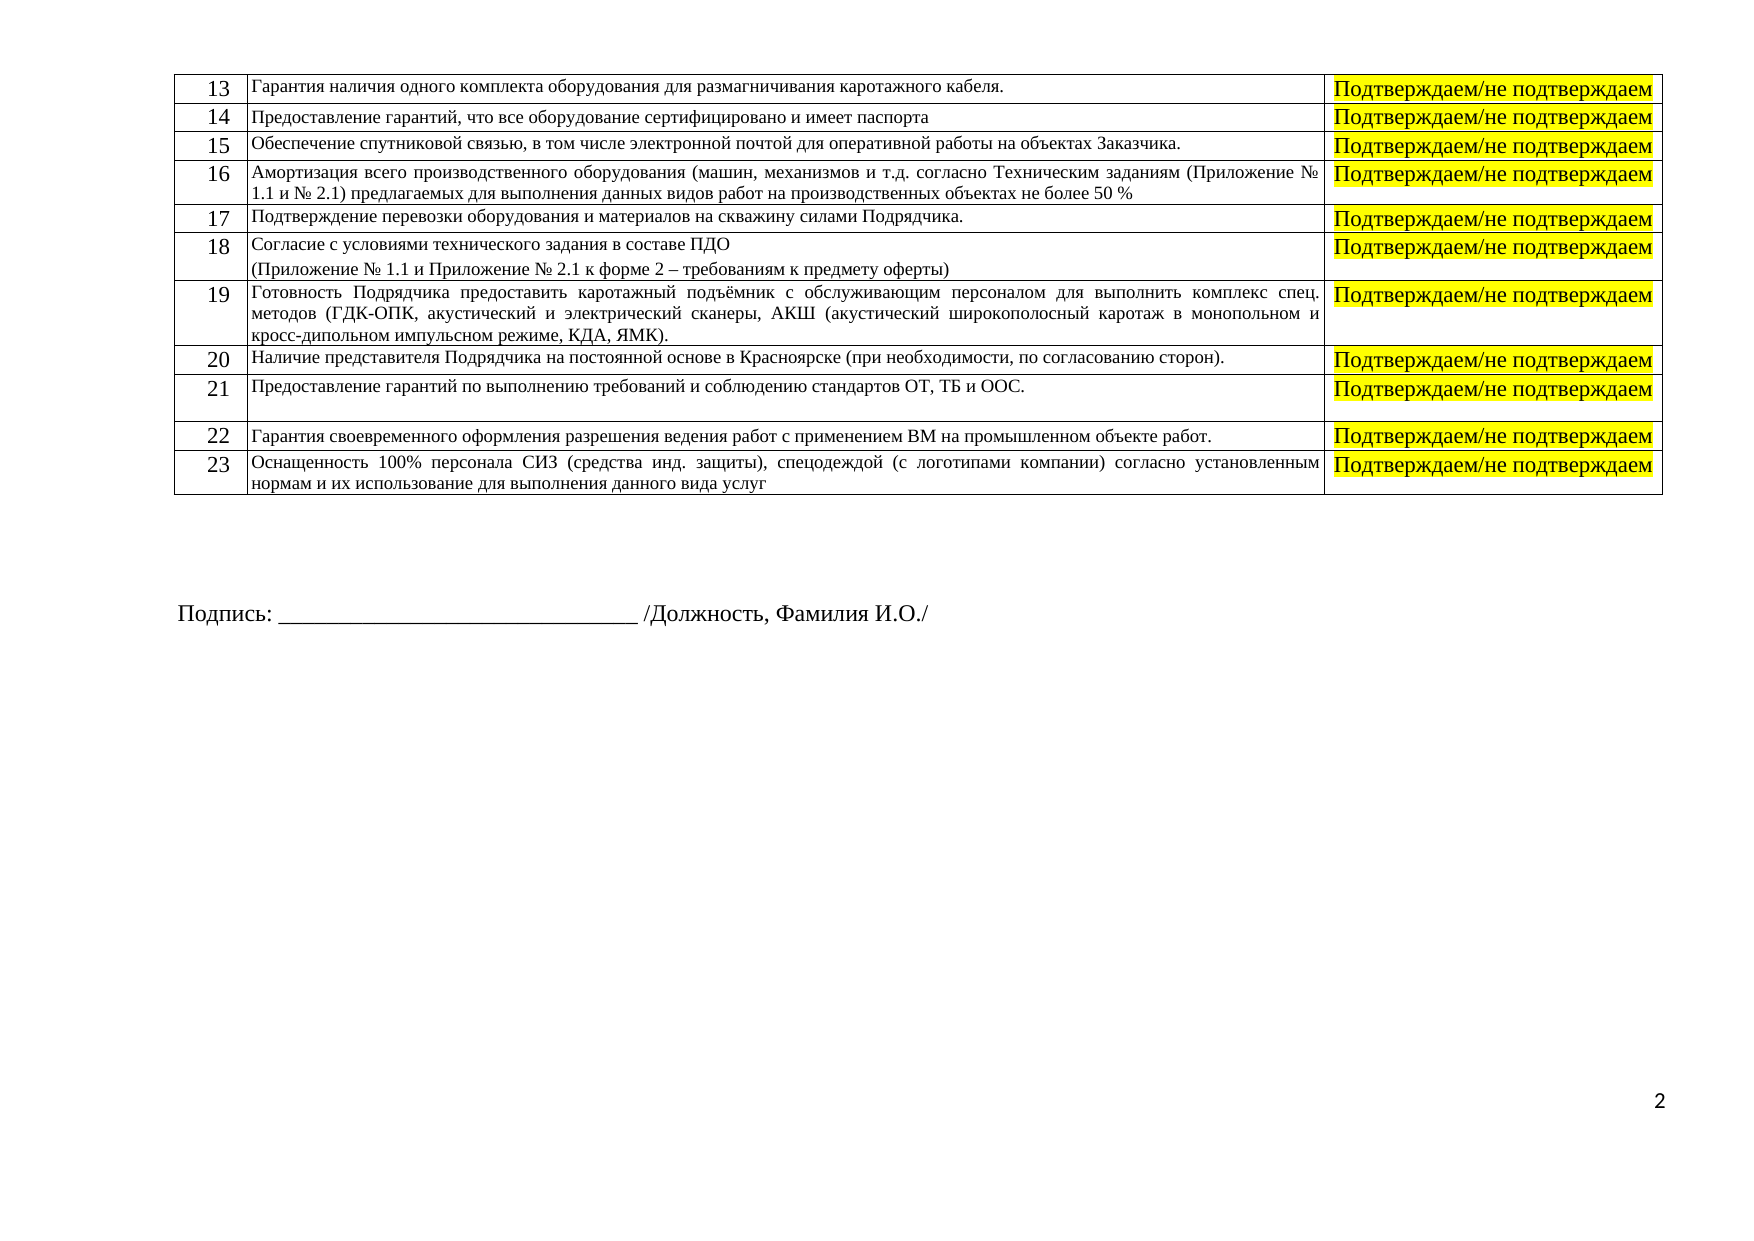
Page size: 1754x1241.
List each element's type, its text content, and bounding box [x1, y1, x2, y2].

table_cell 13 [175, 75, 247, 102]
table_cell 22 [175, 422, 247, 450]
table_cell Подтверждаем/не подтверждаем [1325, 104, 1662, 131]
table_cell Подтверждаем/не подтверждаем [1325, 233, 1662, 279]
table_cell 23 [175, 451, 247, 494]
table_cell Подтверждаем/не подтверждаем [1325, 205, 1662, 232]
table_cell 19 [175, 281, 247, 345]
table_cell Подтверждаем/не подтверждаем [1325, 451, 1662, 494]
table_cell Подтверждаем/не подтверждаем [1325, 346, 1662, 374]
table_cell Наличие представителя Подрядчика на постоянной основе в Красноярске (при необходимости, по согласованию сторон). [248, 346, 1324, 374]
table_cell Амортизация всего производственного оборудования (машин, механизмов и т.д. согласно Техническим заданиям (Приложение № 1.1 и № 2.1) предлагаемых для выполнения данных видов работ на производственных объектах не более 50 % [248, 161, 1324, 204]
table_cell Подтверждаем/не подтверждаем [1325, 161, 1662, 204]
table_cell Подтверждение перевозки оборудования и материалов на скважину силами Подрядчика. [248, 205, 1324, 232]
table_cell Подтверждаем/не подтверждаем [1325, 422, 1662, 450]
table_cell Предоставление гарантий по выполнению требований и соблюдению стандартов ОТ, ТБ и ООС. [248, 375, 1324, 421]
table_cell 16 [175, 161, 247, 204]
table_cell 21 [175, 375, 247, 421]
table_cell 20 [175, 346, 247, 374]
table_cell 17 [175, 205, 247, 232]
table_cell Готовность Подрядчика предоставить каротажный подъёмник с обслуживающим персоналом для выполнить комплекс спец. методов (ГДК-ОПК, акустический и электрический сканеры, АКШ (акустический широкополосный каротаж в монопольном и кросс-дипольном импульсном режиме, КДА, ЯМК). [248, 281, 1324, 345]
table_cell 15 [175, 132, 247, 159]
table_cell Гарантия наличия одного комплекта оборудования для размагничивания каротажного кабеля. [248, 75, 1324, 102]
table_cell 14 [175, 104, 247, 131]
table_cell Гарантия своевременного оформления разрешения ведения работ с применением ВМ на промышленном объекте работ. [248, 422, 1324, 450]
table_cell Предоставление гарантий, что все оборудование сертифицировано и имеет паспорта [248, 104, 1324, 131]
table_cell Подтверждаем/не подтверждаем [1325, 281, 1662, 345]
table_cell 18 [175, 233, 247, 279]
table_cell Обеспечение спутниковой связью, в том числе электронной почтой для оперативной работы на объектах Заказчика. [248, 132, 1324, 159]
text Подпись: ______________________________ /Должность, Фамилия И.О./ [177, 599, 1665, 626]
table_cell Оснащенность 100% персонала СИЗ (средства инд. защиты), спецодеждой (с логотипами компании) согласно установленным нормам и их использование для выполнения данного вида услуг [248, 451, 1324, 494]
table_cell Согласие с условиями технического задания в составе ПДО (Приложение № 1.1 и Приложение № 2.1 к форме 2 – требованиям к предмету оферты) [248, 233, 1324, 279]
table_cell Подтверждаем/не подтверждаем [1325, 375, 1662, 421]
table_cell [1325, 75, 1662, 102]
table_cell Подтверждаем/не подтверждаем [1325, 132, 1662, 159]
